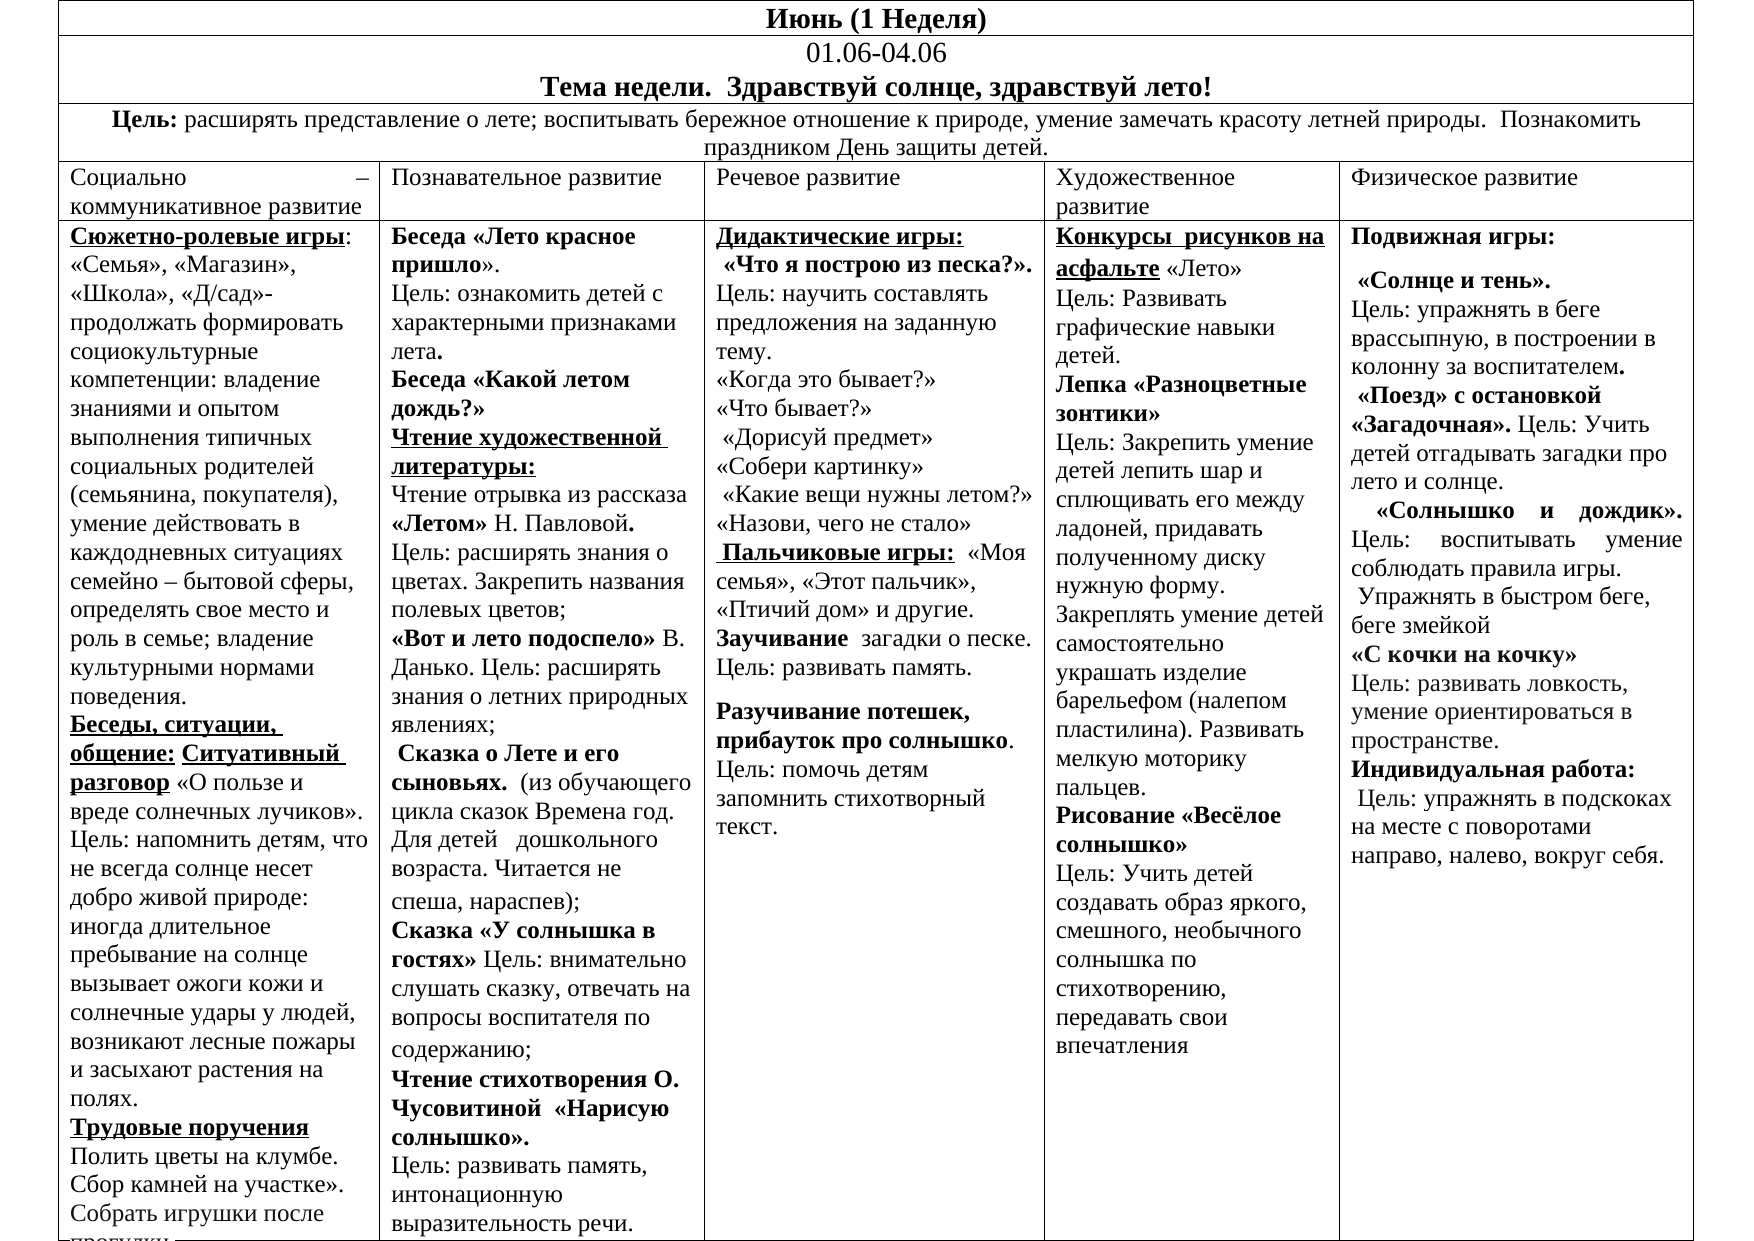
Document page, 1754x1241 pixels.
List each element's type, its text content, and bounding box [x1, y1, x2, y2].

table_cell Конкурсы рисунков на асфальте «Лето» Цель: Развивать графические навыки детей. Лепка «Разноцветные зонтики» Цель: Закрепить умение детей лепить шар и сплющивать его между ладоней, придавать полученному диску нужную форму. Закреплять умение детей самостоятельно украшать изделие барельефом (налепом пластилина). Развивать мелкую моторику пальцев. Рисование «Весёлое солнышко» Цель: Учить детей создавать образ яркого, смешного, необычного солнышка по стихотворению, передавать свои впечатления [1045, 221, 1339, 1240]
table_cell 01.06-04.06 Тема недели. Здравствуй солнце, здравствуй лето! [59, 36, 1693, 103]
table_cell Подвижная игры: «Солнце и тень». Цель: упражнять в беге врассыпную, в построении в колонну за воспитателем. «Поезд» с остановкой «Загадочная». Цель: Учить детей отгадывать загадки про лето и солнце. «Солнышко и дождик». Цель: воспитывать умение соблюдать правила игры. Упражнять в быстром беге, беге змейкой «С кочки на кочку» Цель: развивать ловкость, умение ориентироваться в пространстве. Индивидуальная работа: Цель: упражнять в подскоках на месте с поворотами направо, налево, вокруг себя. [1340, 221, 1693, 1240]
table_cell Социально – коммуникативное развитие [59, 162, 379, 220]
table_cell Дидактические игры: «Что я построю из песка?». Цель: научить составлять предложения на заданную тему. «Когда это бывает?» «Что бывает?» «Дорисуй предмет» «Собери картинку» «Какие вещи нужны летом?» «Назови, чего не стало» Пальчиковые игры: «Моя семья», «Этот пальчик», «Птичий дом» и другие. Заучивание загадки о песке. Цель: развивать память. Разучивание потешек, прибауток про солнышко. Цель: помочь детям запомнить стихотворный текст. [705, 221, 1044, 1240]
table_header Июнь (1 Неделя) [59, 1, 1693, 34]
table_cell Сюжетно-ролевые игры: «Семья», «Магазин», «Школа», «Д/сад»- продолжать формировать социокультурные компетенции: владение знаниями и опытом выполнения типичных социальных родителей (семьянина, покупателя), умение действовать в каждодневных ситуациях семейно – бытовой сферы, определять свое место и роль в семье; владение культурными нормами поведения. Беседы, ситуации, общение: Ситуативный разговор «О пользе и вреде солнечных лучиков». Цель: напомнить детям, что не всегда солнце несет добро живой природе: иногда длительное пребывание на солнце вызывает ожоги кожи и солнечные удары у людей, возникают лесные пожары и засыхают растения на полях. Трудовые поручения Полить цветы на клумбе. Сбор камней на участке». Собрать игрушки после прогулки. Сгребание веток, мусора. [59, 221, 379, 1240]
table_cell Беседа «Лето красное пришло». Цель: ознакомить детей с характерными признаками лета. Беседа «Какой летом дождь?» Чтение художественной литературы: Чтение отрывка из рассказа «Летом» Н. Павловой. Цель: расширять знания о цветах. Закрепить названия полевых цветов; «Вот и лето подоспело» В. Данько. Цель: расширять знания о летних природных явлениях; Сказка о Лете и его сыновьях. (из обучающего цикла сказок Времена год. Для детей дошкольного возраста. Читается не спеша, нараспев); Сказка «У солнышка в гостях» Цель: внимательно слушать сказку, отвечать на вопросы воспитателя по содержанию; Чтение стихотворения О. Чусовитиной «Нарисую солнышко». Цель: развивать память, интонационную выразительность речи. Экспериментальная деятельность:: Наблюдение-эксперимент за солнцем (через цветные стеклышки, солнечные очки, цветную слюду).Цель: закрепить знания о неживой природе, развивать наблюдательность, внимание, любознательность; обогатить словарь; сравнить форму солнца с формой круга. Помочь почувствовать солнечное тепло: погреть ладошки, найти предметы на участке, которые нагрелись от солнечного тепла. Рассматривание песка. Цель: продолжать знакомить детей со свойствами песка; сравнивать песок и камешки. «Свойство солнечных лучей»- показать, как солнце нагревает предметы. Наблюдения за: облаками, силой ветра, дождем, грозой, насекомыми, солнцем [380, 221, 704, 1240]
table_cell Цель: расширять представление о лете; воспитывать бережное отношение к природе, умение замечать красоту летней природы. Познакомить праздником День защиты детей. [59, 104, 1693, 161]
table_cell Речевое развитие [705, 162, 1044, 220]
table_cell Физическое развитие [1340, 162, 1693, 220]
table_cell Художественное развитие [1045, 162, 1339, 220]
table_cell Познавательное развитие [380, 162, 704, 220]
